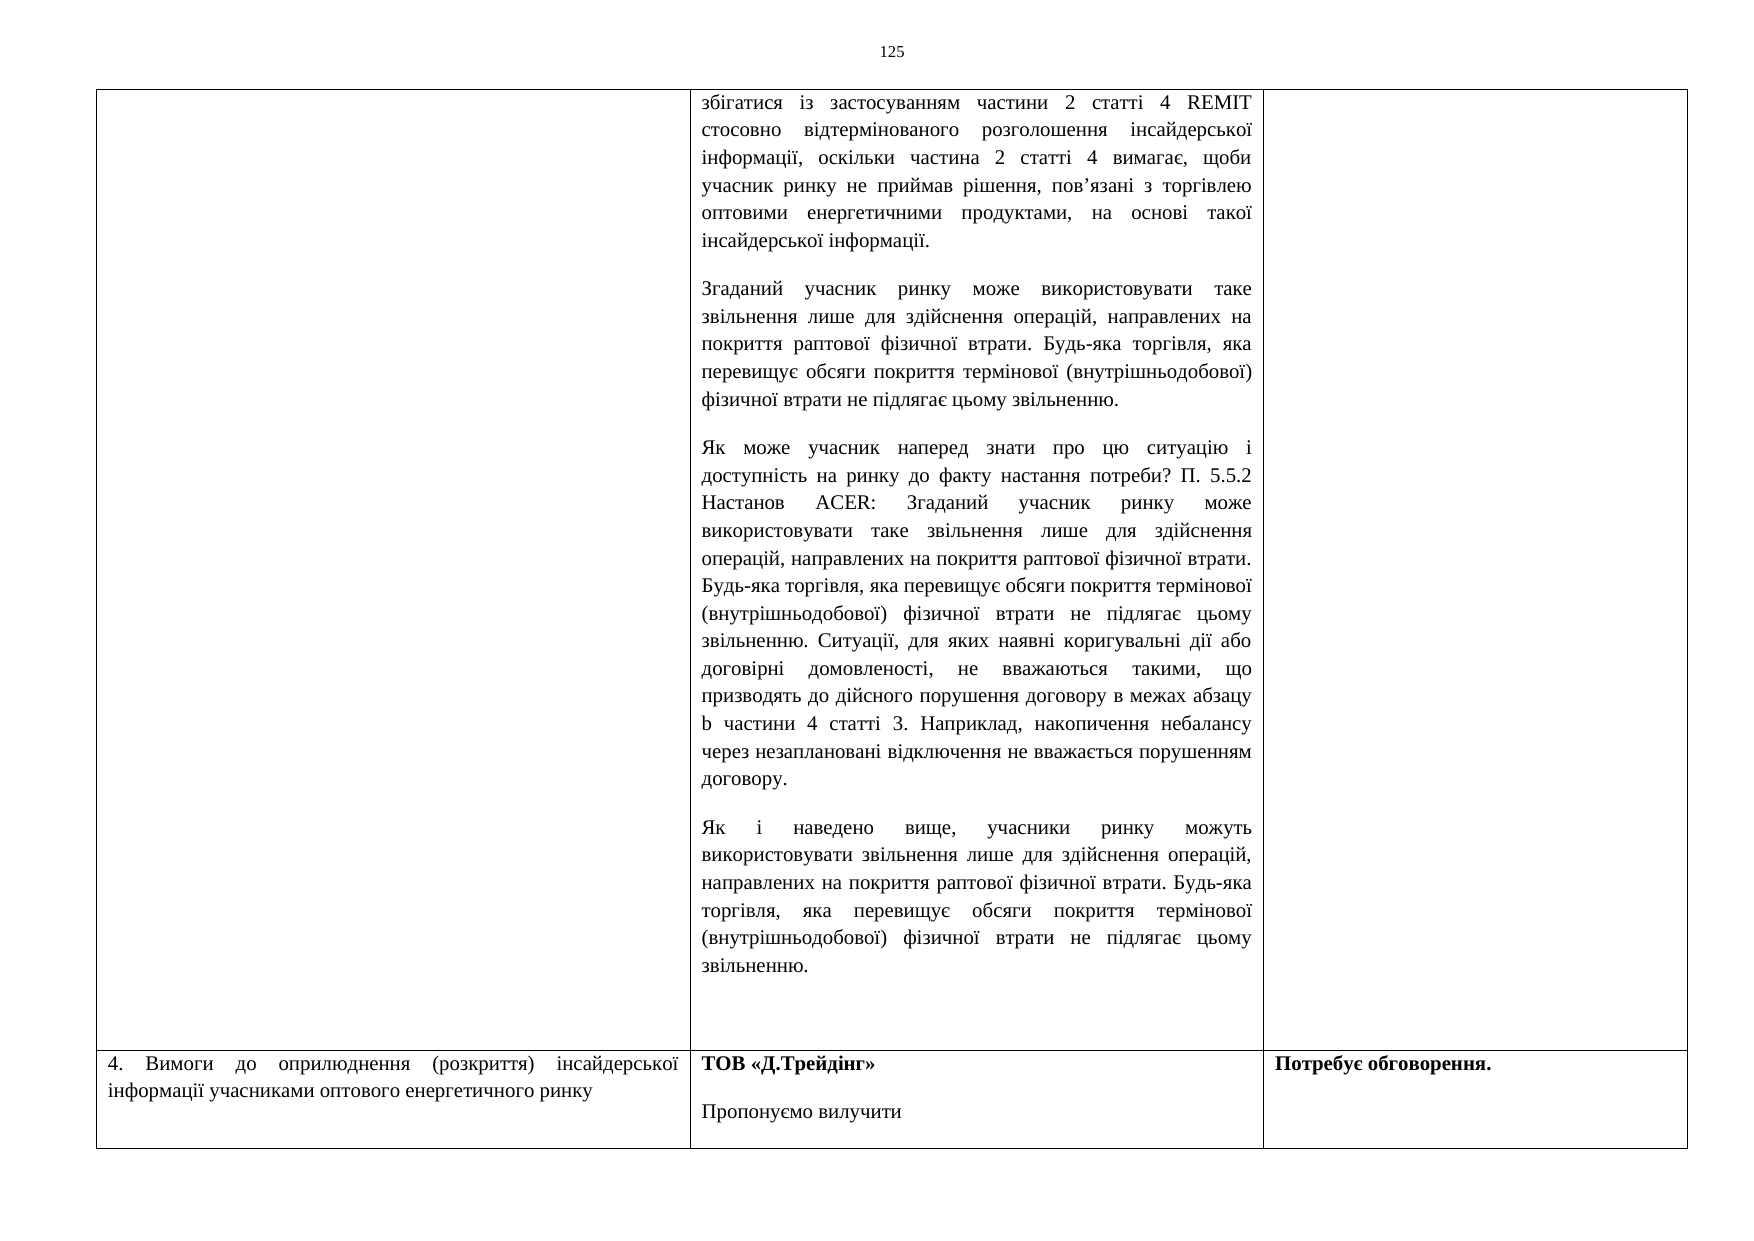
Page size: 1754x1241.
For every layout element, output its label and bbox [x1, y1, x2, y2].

table_cell [691, 1051, 1263, 1148]
table_cell [691, 90, 1263, 1049]
table_cell [97, 90, 690, 1049]
table_cell [1264, 1051, 1687, 1148]
table_cell [97, 1051, 690, 1148]
table_cell [1264, 90, 1687, 1049]
